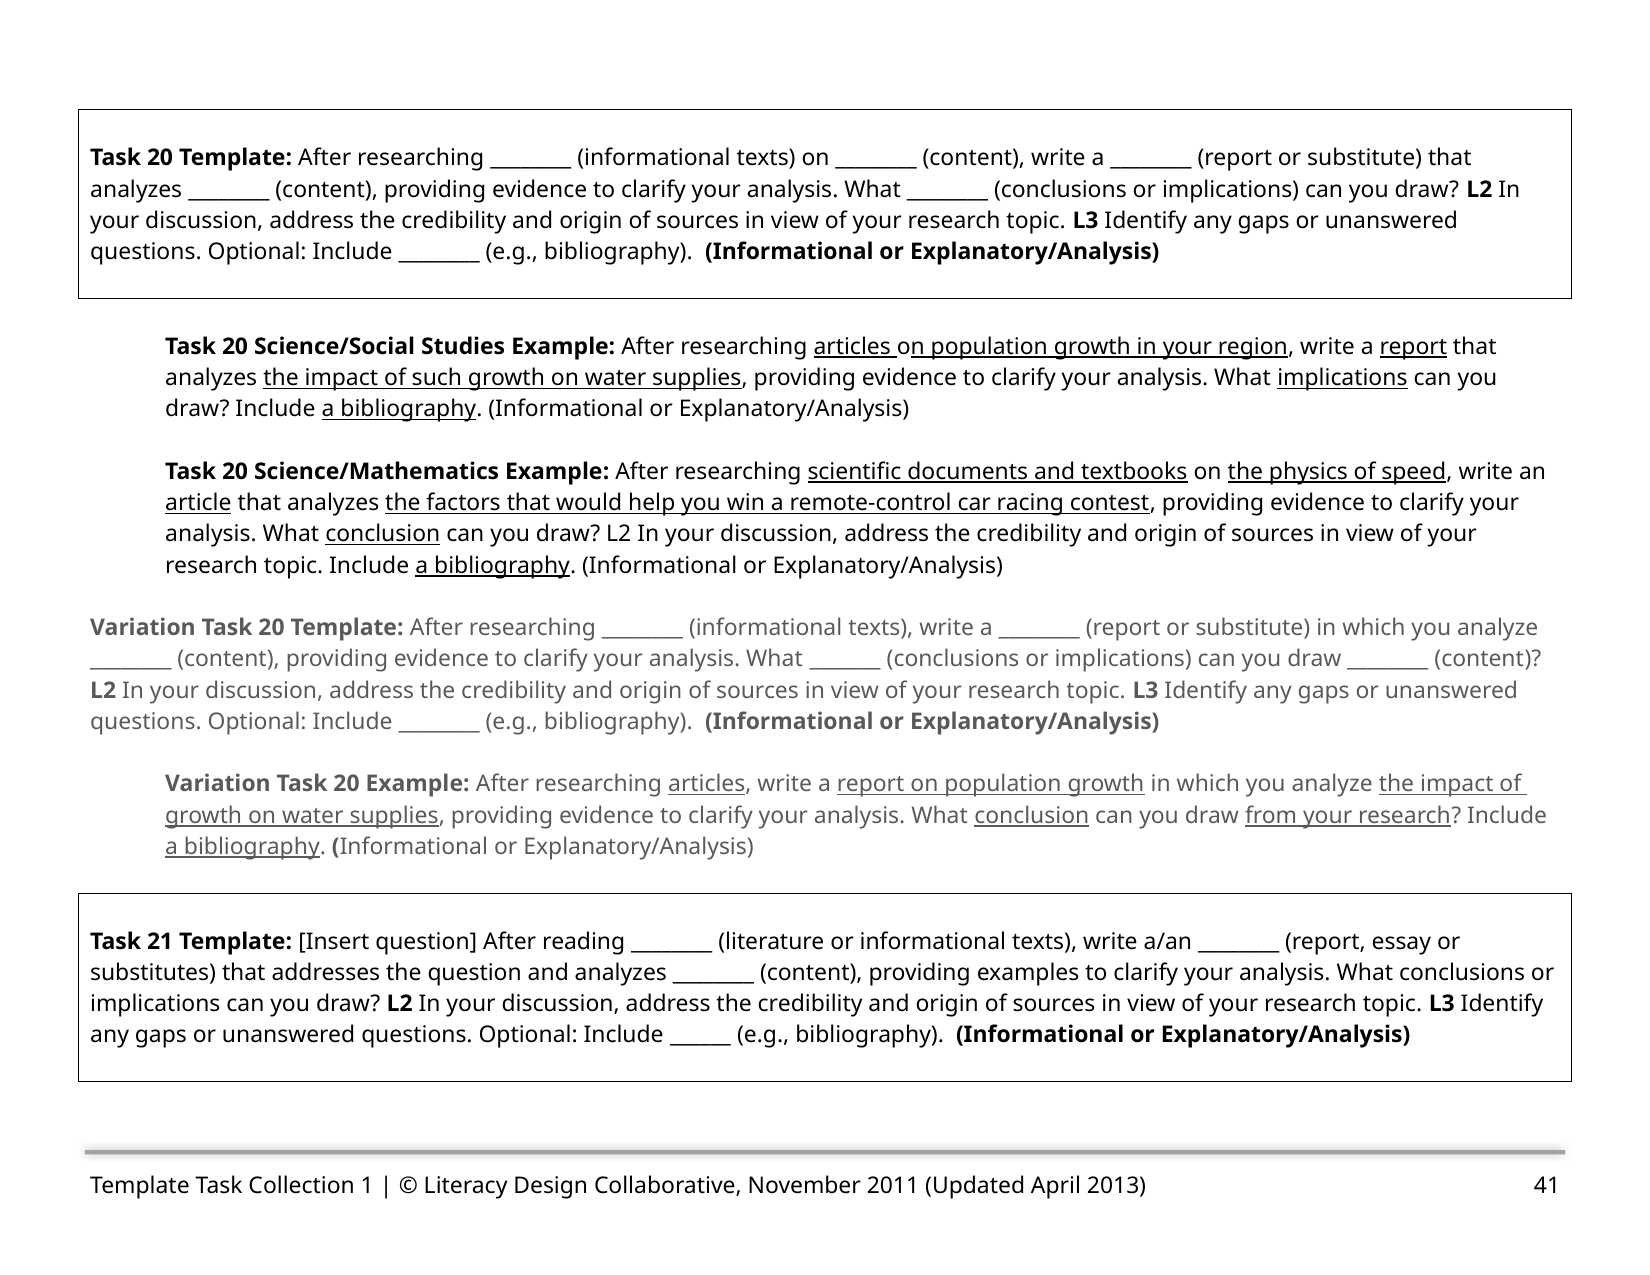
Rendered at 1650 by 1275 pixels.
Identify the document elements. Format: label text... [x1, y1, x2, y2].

text Task 20 Science/Social Studies Example: After researching articles on population growth in your region, write a report that analyzes the impact of such growth on water supplies, providing evidence to clarify your analysis. What implications can you draw? Include a bibliography. (Informational or Explanatory/Analysis) [165, 330, 1560, 424]
text Variation Task 20 Example: After researching articles, write a report on population growth in which you analyze the impact of growth on water supplies, providing evidence to clarify your analysis. What conclusion can you draw from your research? Include a bibliography. (Informational or Explanatory/Analysis) [165, 767, 1560, 861]
table_header Task 21 Template: [Insert question] After reading ________ (literature or informational texts), write a/an ________ (report, essay or substitutes) that addresses the question and analyzes ________ (content), providing examples to clarify your analysis. What conclusions or implications can you draw? L2 In your discussion, address the credibility and origin of sources in view of your research topic. L3 Identify any gaps or unanswered questions. Optional: Include ______ (e.g., bibliography). (Informational or Explanatory/Analysis) [79, 894, 1571, 1081]
table_header Task 20 Template: After researching ________ (informational texts) on ________ (content), write a ________ (report or substitute) that analyzes ________ (content), providing evidence to clarify your analysis. What ________ (conclusions or implications) can you draw? L2 In your discussion, address the credibility and origin of sources in view of your research topic. L3 Identify any gaps or unanswered questions. Optional: Include ________ (e.g., bibliography). (Informational or Explanatory/Analysis) [79, 110, 1571, 298]
text Variation Task 20 Template: After researching ________ (informational texts), write a ________ (report or substitute) in which you analyze ________ (content), providing evidence to clarify your analysis. What _______ (conclusions or implications) can you draw ________ (content)? L2 In your discussion, address the credibility and origin of sources in view of your research topic. L3 Identify any gaps or unanswered questions. Optional: Include ________ (e.g., bibliography). (Informational or Explanatory/Analysis) [90, 611, 1560, 736]
text Task 20 Science/Mathematics Example: After researching scientific documents and textbooks on the physics of speed, write an article that analyzes the factors that would help you win a remote-control car racing contest, providing evidence to clarify your analysis. What conclusion can you draw? L2 In your discussion, address the credibility and origin of sources in view of your research topic. Include a bibliography. (Informational or Explanatory/Analysis) [165, 455, 1560, 580]
